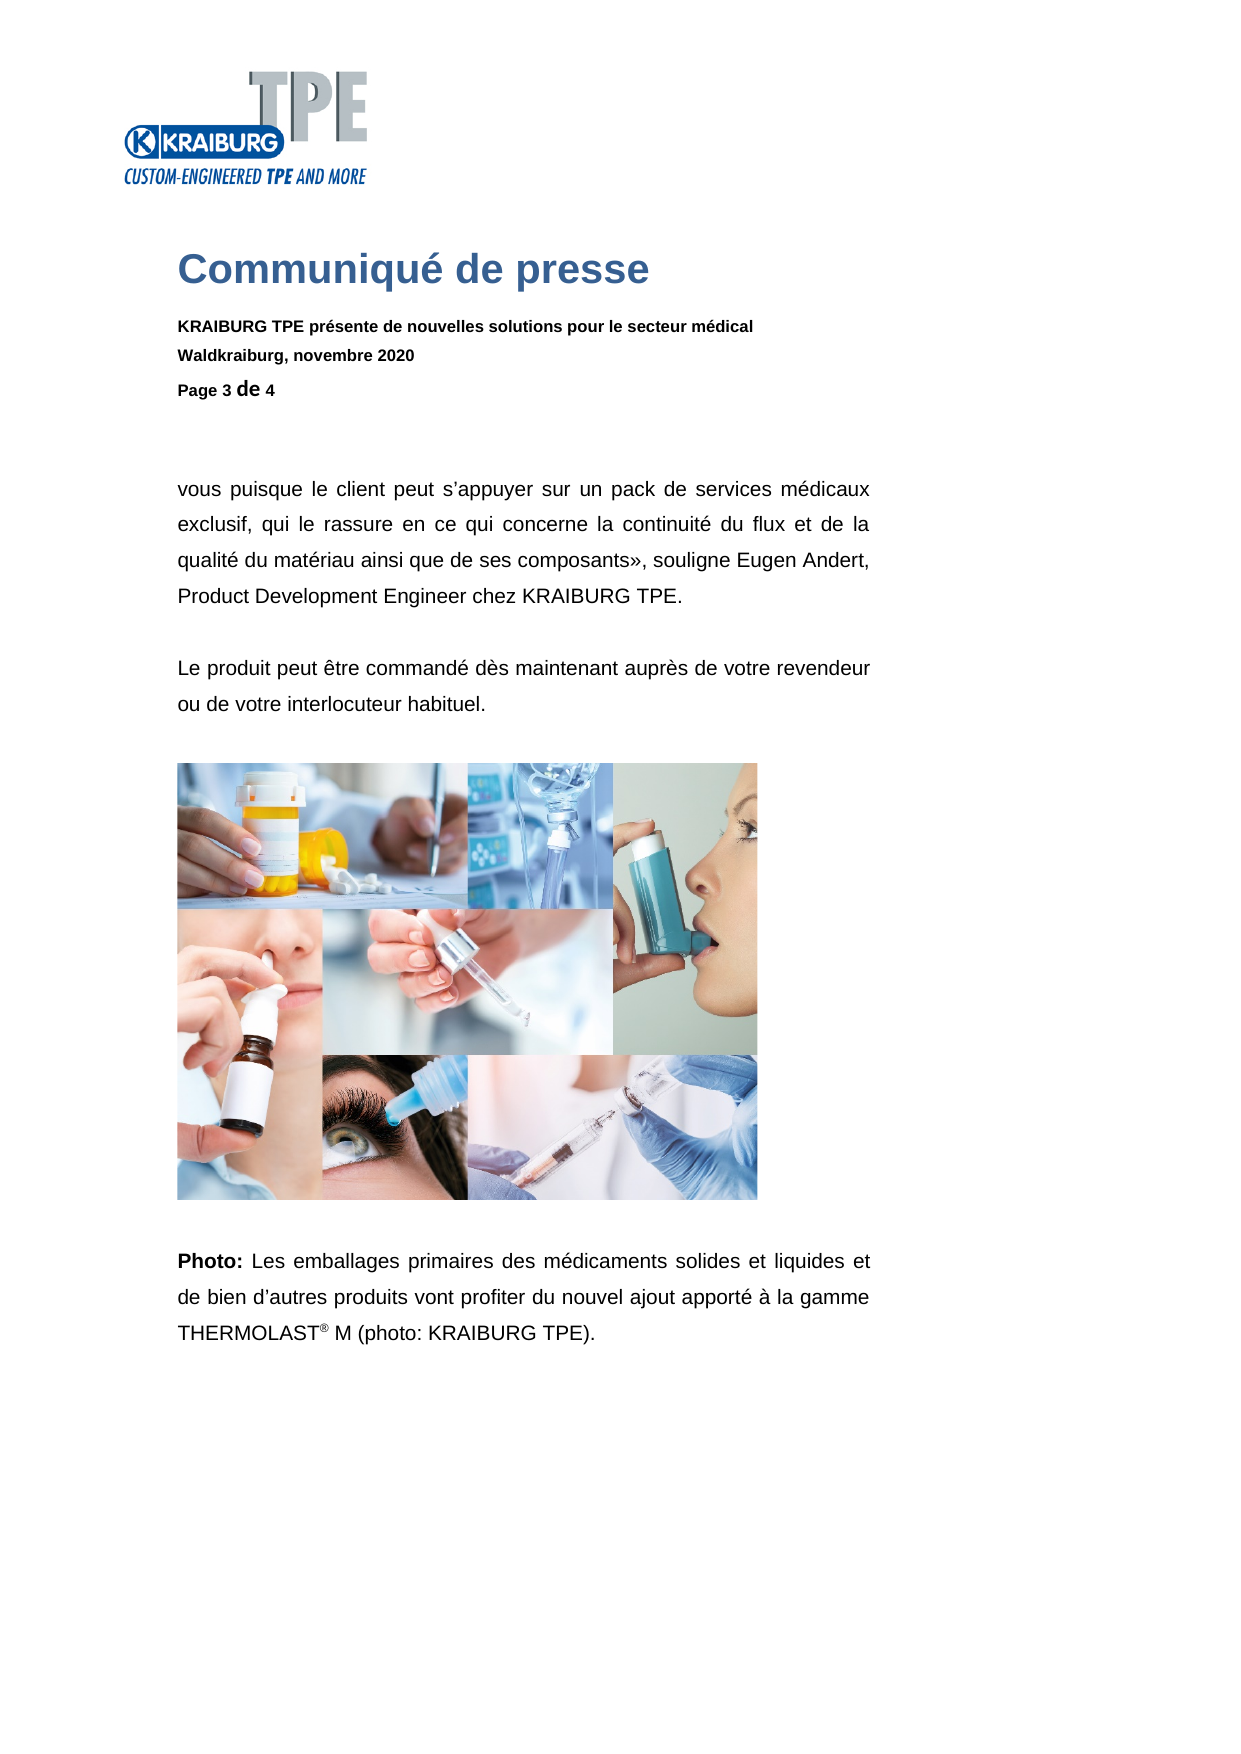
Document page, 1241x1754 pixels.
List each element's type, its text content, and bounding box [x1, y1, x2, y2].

picture [112, 55, 379, 200]
text Le produit peut être commandé dès maintenant auprès de votre revendeur ou de votre interlocuteur habituel. [177, 656, 871, 716]
text Photo: Les emballages primaires des médicaments solides et liquides et de bien d’autres produits vont profiter du nouvel ajout apporté à la gamme THERMOLAST® M (photo: KRAIBURG TPE). [177, 1249, 871, 1345]
picture [177, 763, 758, 1200]
